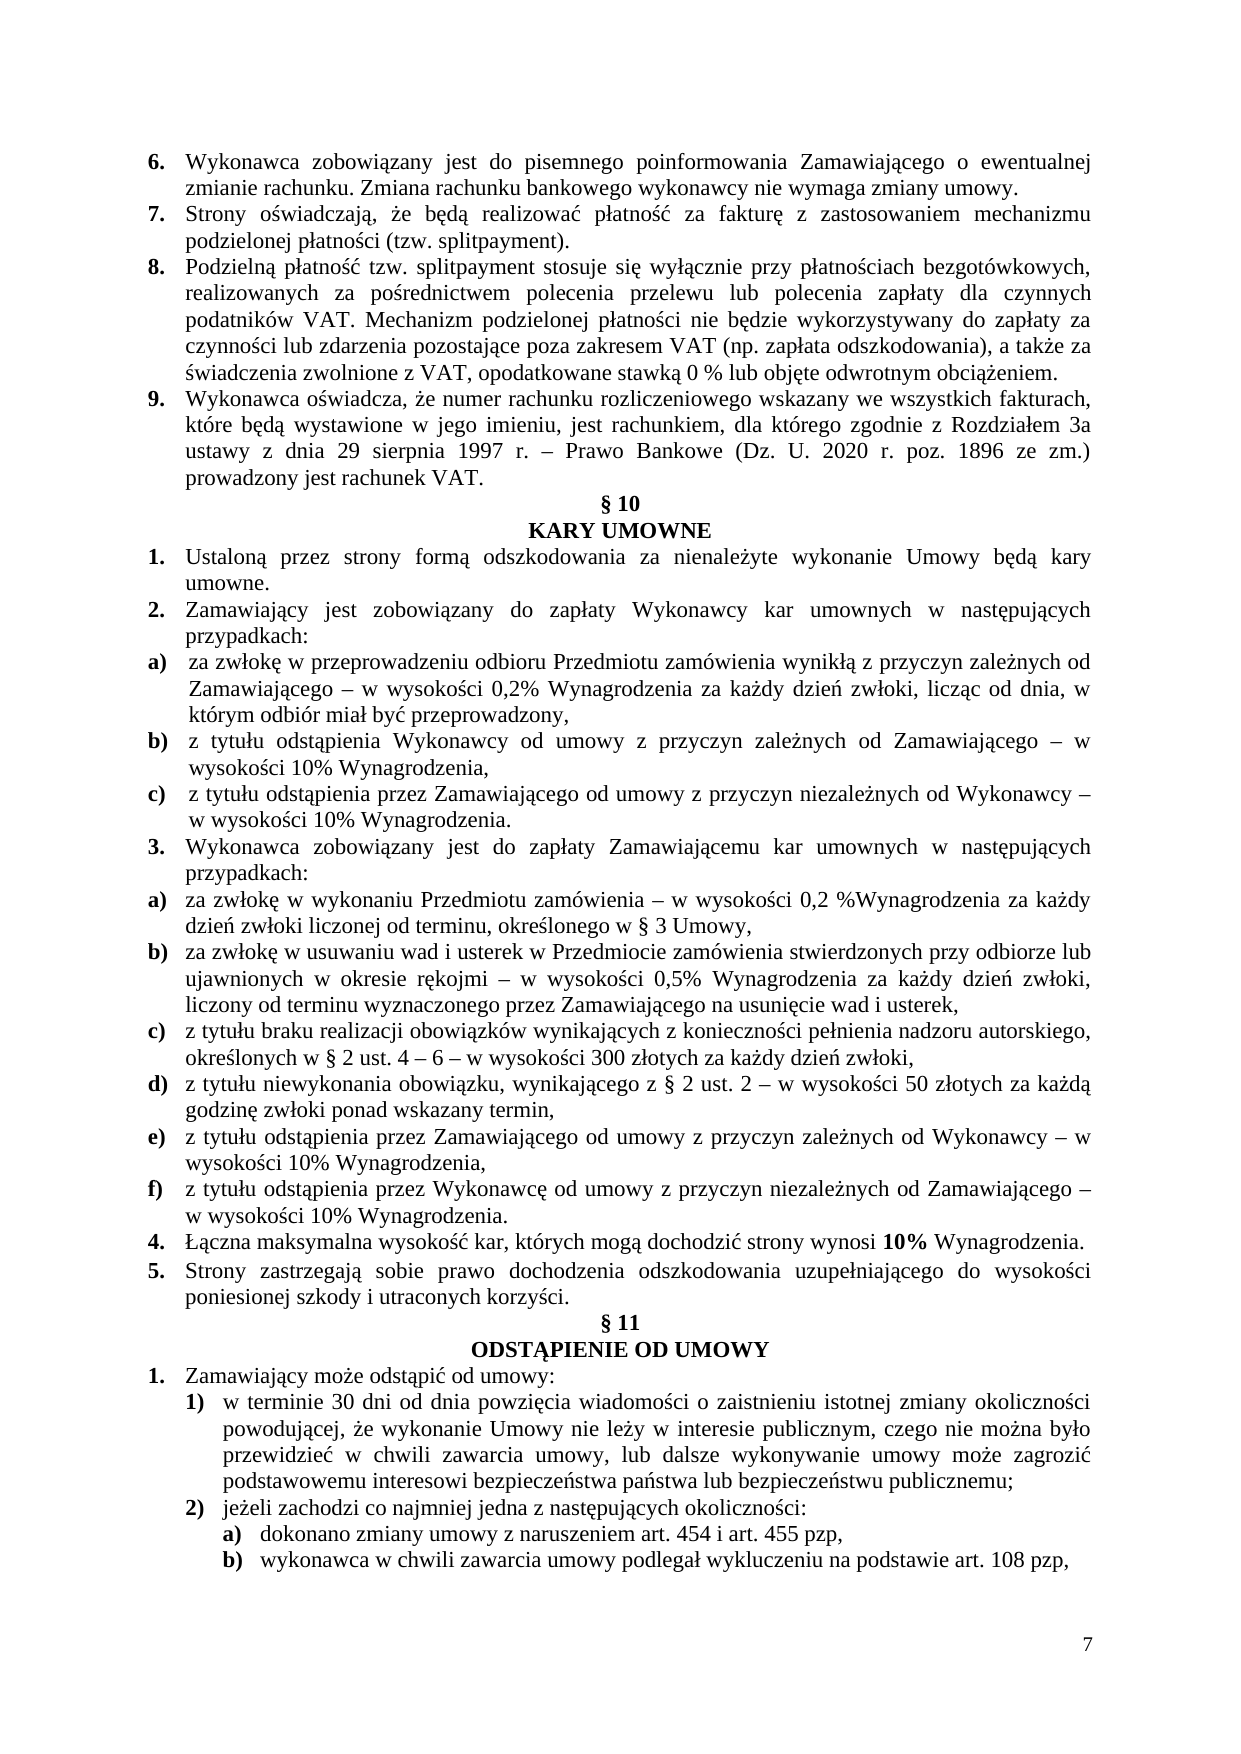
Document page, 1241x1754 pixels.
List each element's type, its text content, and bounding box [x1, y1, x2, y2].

list Wykonawca oświadcza, że numer rachunku rozliczeniowego wskazany we wszystkich fakturach, które będą wystawione w jego imieniu, jest rachunkiem, dla którego zgodnie z Rozdziałem 3a ustawy z dnia 29 sierpnia 1997 r. – Prawo Bankowe (Dz. U. 2020 r. poz. 1896 ze zm.) prowadzony jest rachunek VAT. [148, 385, 1092, 490]
list dokonano zmiany umowy z naruszeniem art. 454 i art. 455 pzp, [222, 1520, 1092, 1547]
list z tytułu odstąpienia przez Zamawiającego od umowy z przyczyn zależnych od Wykonawcy – w wysokości 10% Wynagrodzenia, [148, 1123, 1092, 1176]
list za zwłokę w przeprowadzeniu odbioru Przedmiotu zamówienia wynikłą z przyczyn zależnych od Zamawiającego – w wysokości 0,2% Wynagrodzenia za każdy dzień zwłoki, licząc od dnia, w którym odbiór miał być przeprowadzony, [148, 648, 1092, 727]
text § 10 [148, 490, 1092, 517]
list Strony oświadczają, że będą realizować płatność za fakturę z zastosowaniem mechanizmu podzielonej płatności (tzw. splitpayment). [148, 200, 1092, 253]
list wykonawca w chwili zawarcia umowy podlegał wykluczeniu na podstawie art. 108 pzp, [222, 1547, 1092, 1573]
list z tytułu braku realizacji obowiązków wynikających z konieczności pełnienia nadzoru autorskiego, określonych w § 2 ust. 4 – 6 – w wysokości 300 złotych za każdy dzień zwłoki, [148, 1017, 1092, 1070]
list Wykonawca zobowiązany jest do pisemnego poinformowania Zamawiającego o ewentualnej zmianie rachunku. Zmiana rachunku bankowego wykonawcy nie wymaga zmiany umowy. [148, 148, 1092, 200]
list Podzielną płatność tzw. splitpayment stosuje się wyłącznie przy płatnościach bezgotówkowych, realizowanych za pośrednictwem polecenia przelewu lub polecenia zapłaty dla czynnych podatników VAT. Mechanizm podzielonej płatności nie będzie wykorzystywany do zapłaty za czynności lub zdarzenia pozostające poza zakresem VAT (np. zapłata odszkodowania), a także za świadczenia zwolnione z VAT, opodatkowane stawką 0 % lub objęte odwrotnym obciążeniem. [148, 253, 1092, 385]
list Wykonawca zobowiązany jest do zapłaty Zamawiającemu kar umownych w następujących przypadkach: [148, 833, 1092, 886]
list Łączna maksymalna wysokość kar, których mogą dochodzić strony wynosi 10% Wynagrodzenia. [148, 1228, 1092, 1254]
list Strony zastrzegają sobie prawo dochodzenia odszkodowania uzupełniającego do wysokości poniesionej szkody i utraconych korzyści. [148, 1257, 1092, 1309]
list Ustaloną przez strony formą odszkodowania za nienależyte wykonanie Umowy będą kary umowne. [148, 543, 1092, 596]
list z tytułu odstąpienia przez Zamawiającego od umowy z przyczyn niezależnych od Wykonawcy – w wysokości 10% Wynagrodzenia. [148, 780, 1092, 833]
list Zamawiający jest zobowiązany do zapłaty Wykonawcy kar umownych w następujących przypadkach: [148, 596, 1092, 648]
list Zamawiający może odstąpić od umowy: [148, 1362, 1092, 1388]
list w terminie 30 dni od dnia powzięcia wiadomości o zaistnieniu istotnej zmiany okoliczności powodującej, że wykonanie Umowy nie leży w interesie publicznym, czego nie można było przewidzieć w chwili zawarcia umowy, lub dalsze wykonywanie umowy może zagrozić podstawowemu interesowi bezpieczeństwa państwa lub bezpieczeństwu publicznemu; [185, 1388, 1092, 1494]
text ODSTĄPIENIE OD UMOWY [148, 1336, 1092, 1362]
list z tytułu odstąpienia Wykonawcy od umowy z przyczyn zależnych od Zamawiającego – w wysokości 10% Wynagrodzenia, [148, 727, 1092, 780]
list za zwłokę w usuwaniu wad i usterek w Przedmiocie zamówienia stwierdzonych przy odbiorze lub ujawnionych w okresie rękojmi – w wysokości 0,5% Wynagrodzenia za każdy dzień zwłoki, liczony od terminu wyznaczonego przez Zamawiającego na usunięcie wad i usterek, [148, 938, 1092, 1017]
text KARY UMOWNE [148, 517, 1092, 543]
list jeżeli zachodzi co najmniej jedna z następujących okoliczności: [185, 1494, 1092, 1520]
text § 11 [148, 1309, 1092, 1336]
list z tytułu niewykonania obowiązku, wynikającego z § 2 ust. 2 – w wysokości 50 złotych za każdą godzinę zwłoki ponad wskazany termin, [148, 1070, 1092, 1123]
list z tytułu odstąpienia przez Wykonawcę od umowy z przyczyn niezależnych od Zamawiającego – w wysokości 10% Wynagrodzenia. [148, 1176, 1092, 1228]
list za zwłokę w wykonaniu Przedmiotu zamówienia – w wysokości 0,2 %Wynagrodzenia za każdy dzień zwłoki liczonej od terminu, określonego w § 3 Umowy, [148, 886, 1092, 938]
